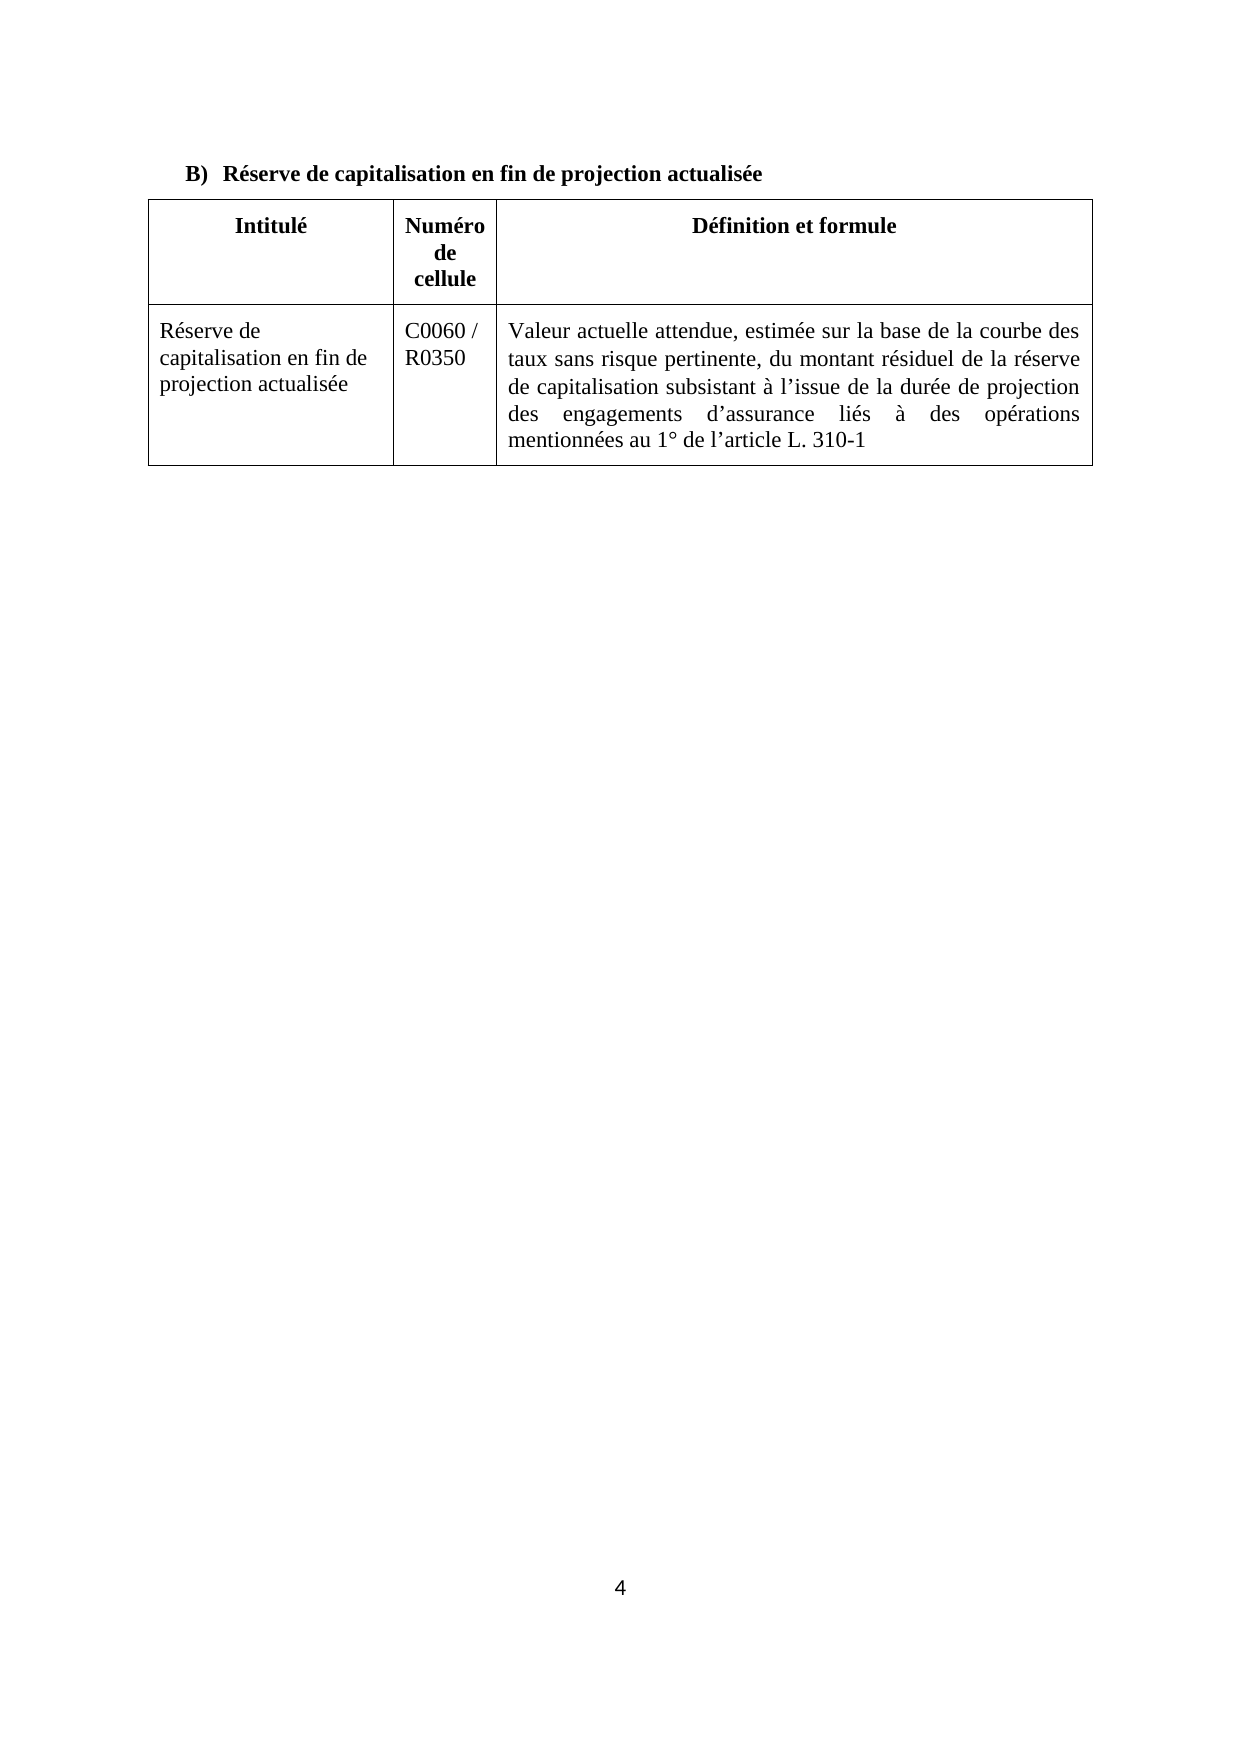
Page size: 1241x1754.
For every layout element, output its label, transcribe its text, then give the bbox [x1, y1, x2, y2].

table_cell C0060 /R0350 [394, 305, 496, 465]
list Réserve de capitalisation en fin de projection actualisée [185, 160, 1093, 186]
table_header Numéro de cellule [394, 200, 496, 304]
table_cell Réserve de capitalisation en fin de projection actualisée [149, 305, 393, 465]
table_header Intitulé [149, 200, 393, 304]
table_header Définition et formule [497, 200, 1092, 304]
table_cell Valeur actuelle attendue, estimée sur la base de la courbe des taux sans risque pertinente, du montant résiduel de la réserve de capitalisation subsistant à l’issue de la durée de projection des engagements d’assurance liés à des opérations mentionnées au 1° de l’article L. 310-1 [497, 305, 1092, 465]
